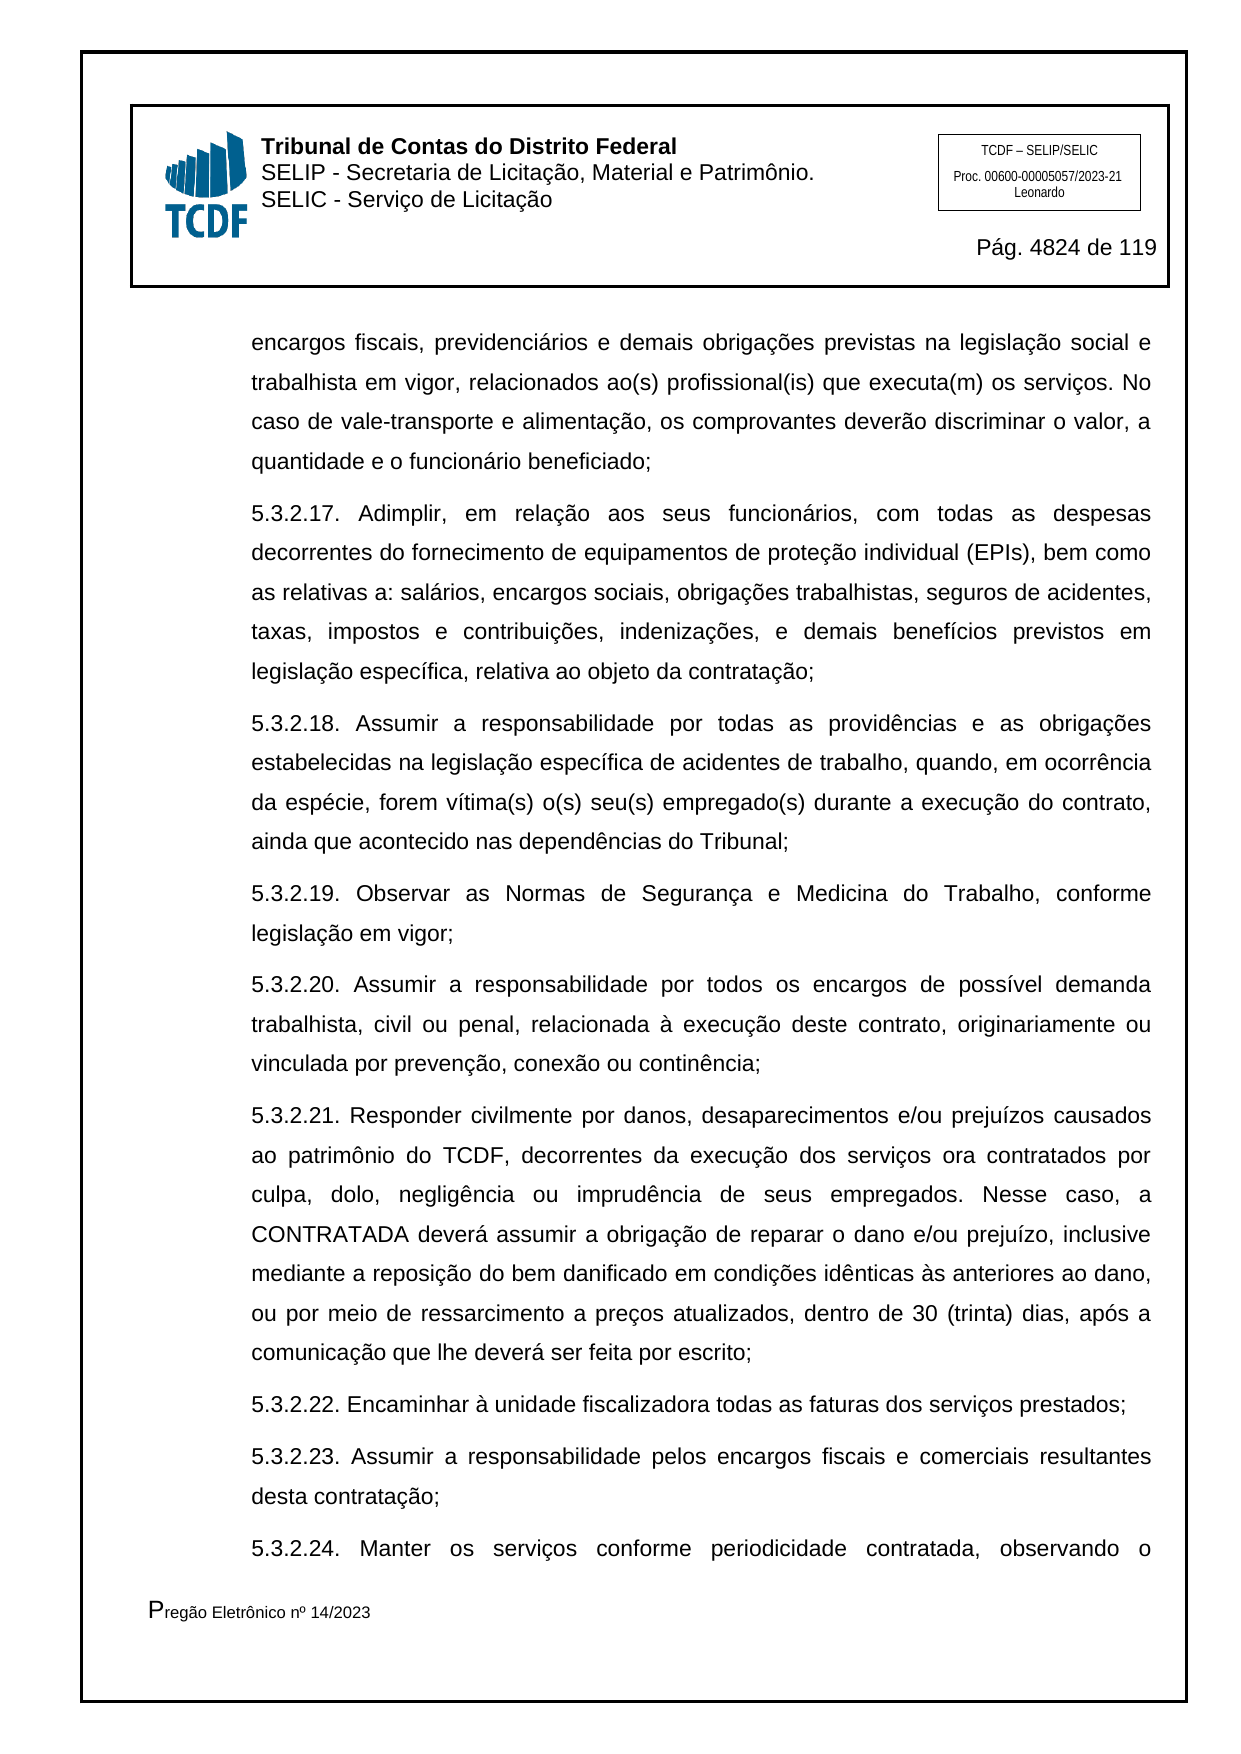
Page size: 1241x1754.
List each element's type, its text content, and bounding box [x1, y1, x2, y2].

subtitle Assumir a responsabilidade por todas as providências e as obrigações estabelecidas na legislação específica de acidentes de trabalho, quando, em ocorrência da espécie, forem vítima(s) o(s) seu(s) empregado(s) durante a execução do contrato, ainda que acontecido nas dependências do Tribunal; [251, 709, 1152, 854]
subtitle Observar as Normas de Segurança e Medicina do Trabalho, conforme legislação em vigor; [251, 880, 1152, 946]
subtitle Adimplir, em relação aos seus funcionários, com todas as despesas decorrentes do fornecimento de equipamentos de proteção individual (EPIs), bem como as relativas a: salários, encargos sociais, obrigações trabalhistas, seguros de acidentes, taxas, impostos e contribuições, indenizações, e demais benefícios previstos em legislação específica, relativa ao objeto da contratação; [251, 500, 1152, 684]
subtitle Encaminhar à unidade fiscalizadora todas as faturas dos serviços prestados; [251, 1391, 1152, 1418]
subtitle Assumir a responsabilidade por todos os encargos de possível demanda trabalhista, civil ou penal, relacionada à execução deste contrato, originariamente ou vinculada por prevenção, conexão ou continência; [251, 971, 1152, 1077]
subtitle Responder civilmente por danos, desaparecimentos e/ou prejuízos causados ao patrimônio do TCDF, decorrentes da execução dos serviços ora contratados por culpa, dolo, negligência ou imprudência de seus empregados. Nesse caso, a CONTRATADA deverá assumir a obrigação de reparar o dano e/ou prejuízo, inclusive mediante a reposição do bem danificado em condições idênticas às anteriores ao dano, ou por meio de ressarcimento a preços atualizados, dentro de 30 (trinta) dias, após a comunicação que lhe deverá ser feita por escrito; [251, 1102, 1152, 1366]
subtitle Manter os serviços conforme periodicidade contratada, observando o regramento previsto na legislação trabalhista; [251, 1535, 1152, 1561]
subtitle Assumir a responsabilidade pelos encargos fiscais e comerciais resultantes desta contratação; [251, 1443, 1152, 1509]
picture [150, 128, 262, 240]
